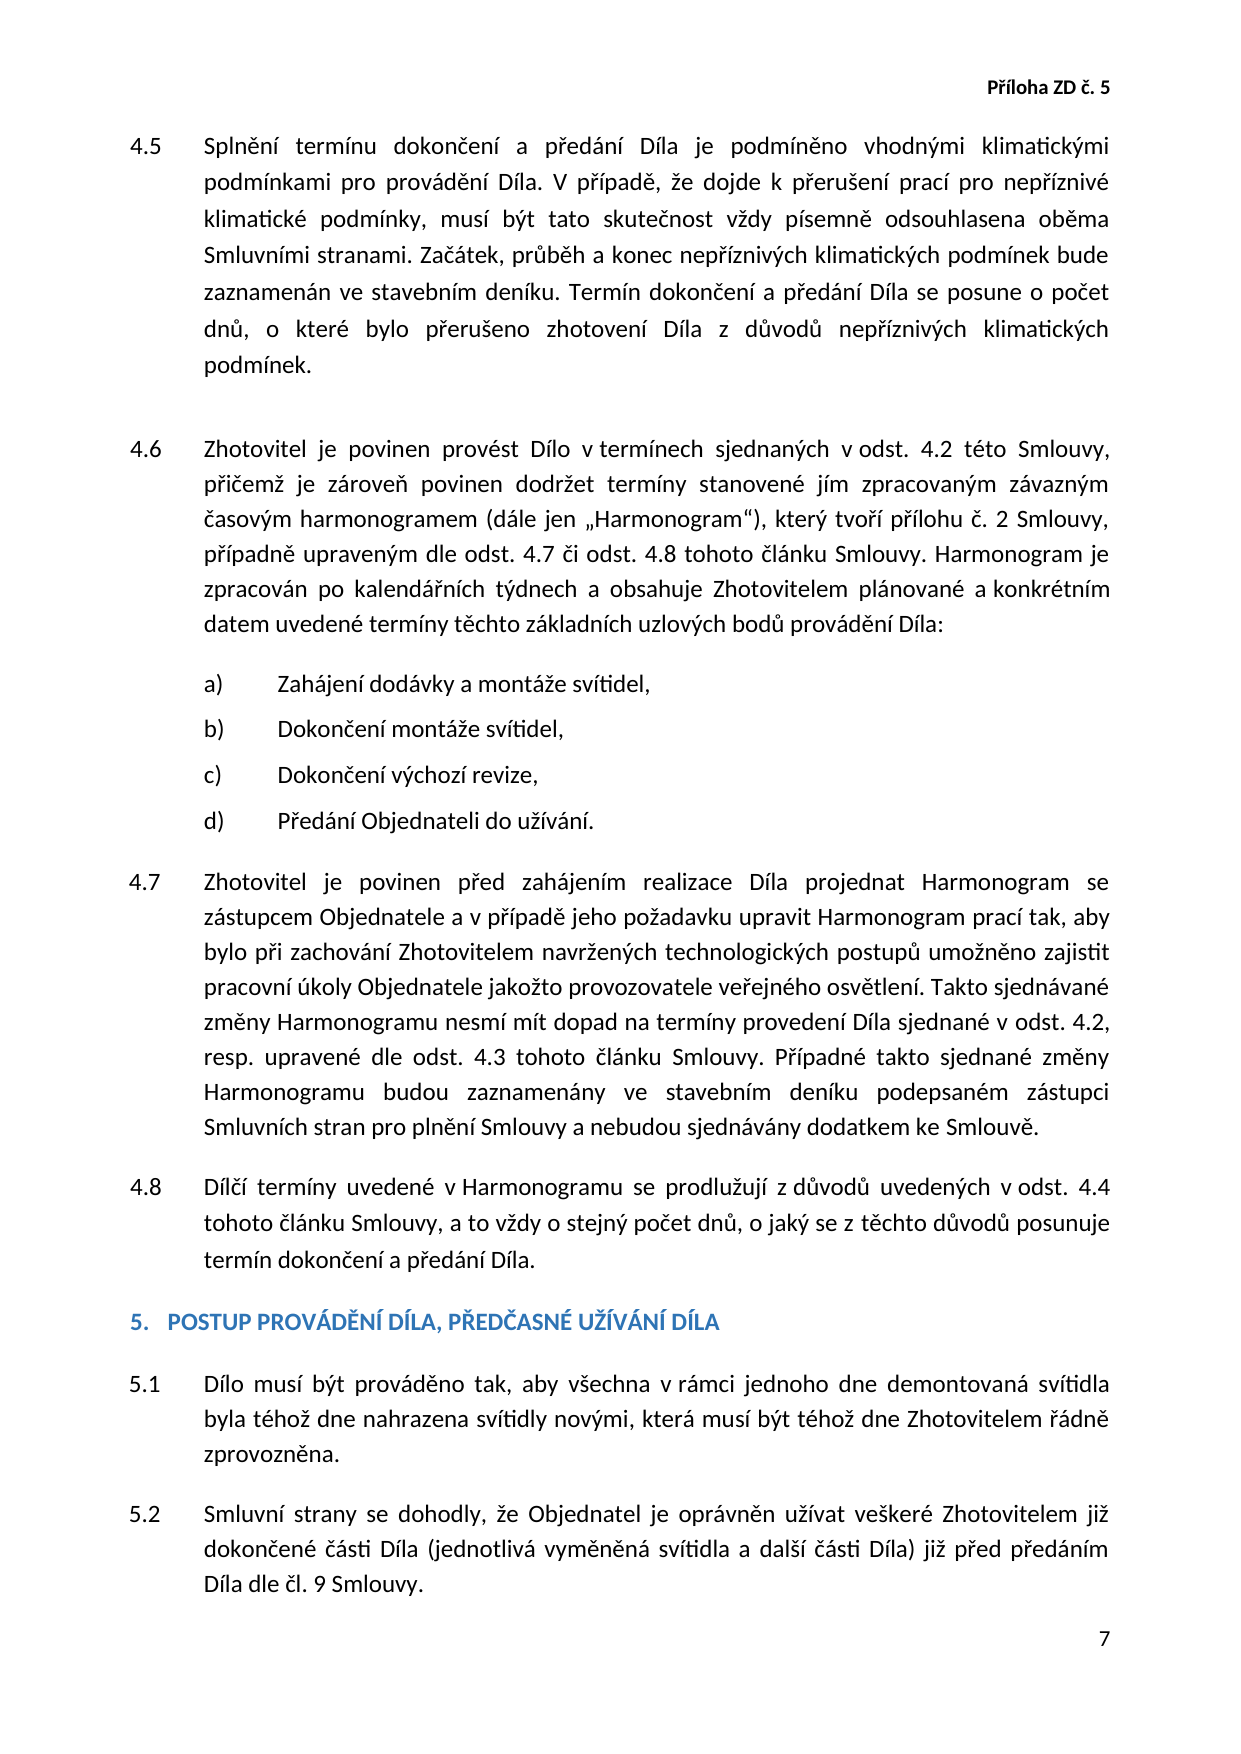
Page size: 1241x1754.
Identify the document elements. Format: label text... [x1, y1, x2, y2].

text b) Dokončení montáže svítidel, [204, 713, 1110, 744]
list Zhotovitel je povinen před zahájením realizace Díla projednat Harmonogram se zástupcem Objednatele a v případě jeho požadavku upravit Harmonogram prací tak, aby bylo při zachování Zhotovitelem navržených technologických postupů umožněno zajistit pracovní úkoly Objednatele jakožto provozovatele veřejného osvětlení. Takto sjednávané změny Harmonogramu nesmí mít dopad na termíny provedení Díla sjednané v odst. 4.2, resp. upravené dle odst. 4.3 tohoto článku Smlouvy. Případné takto sjednané změny Harmonogramu budou zaznamenány ve stavebním deníku podepsaném zástupci Smluvních stran pro plnění Smlouvy a nebudou sjednávány dodatkem ke Smlouvě. [129, 866, 1110, 1142]
list Smluvní strany se dohodly, že Objednatel je oprávněn užívat veškeré Zhotovitelem již dokončené části Díla (jednotlivá vyměněná svítidla a další části Díla) již před předáním Díla dle čl. 9 Smlouvy. [129, 1498, 1110, 1599]
list Splnění termínu dokončení a předání Díla je podmíněno vhodnými klimatickými podmínkami pro provádění Díla. V případě, že dojde k přerušení prací pro nepříznivé klimatické podmínky, musí být tato skutečnost vždy písemně odsouhlasena oběma Smluvními stranami. Začátek, průběh a konec nepříznivých klimatických podmínek bude zaznamenán ve stavebním deníku. Termín dokončení a předání Díla se posune o počet dnů, o které bylo přerušeno zhotovení Díla z důvodů nepříznivých klimatických podmínek. [130, 130, 1110, 380]
list Dílčí termíny uvedené v Harmonogramu se prodlužují z důvodů uvedených v odst. 4.4 tohoto článku Smlouvy, a to vždy o stejný počet dnů, o jaký se z těchto důvodů posunuje termín dokončení a předání Díla. [130, 1171, 1110, 1275]
text d) Předání Objednateli do užívání. [204, 805, 1110, 836]
text c) Dokončení výchozí revize, [204, 759, 1110, 790]
text a) Zahájení dodávky a montáže svítidel, [204, 668, 1110, 698]
list Dílo musí být prováděno tak, aby všechna v rámci jednoho dne demontovaná svítidla byla téhož dne nahrazena svítidly novými, která musí být téhož dne Zhotovitelem řádně zprovozněna. [129, 1368, 1110, 1469]
list Zhotovitel je povinen provést Dílo v termínech sjednaných v odst. 4.2 této Smlouvy, přičemž je zároveň povinen dodržet termíny stanovené jím zpracovaným závazným časovým harmonogramem (dále jen „Harmonogram“), který tvoří přílohu č. 2 Smlouvy, případně upraveným dle odst. 4.7 či odst. 4.8 tohoto článku Smlouvy. Harmonogram je zpracován po kalendářních týdnech a obsahuje Zhotovitelem plánované a konkrétním datem uvedené termíny těchto základních uzlových bodů provádění Díla: [130, 433, 1110, 638]
list POSTUP PROVÁDĚNÍ DÍLA, PŘEDČASNÉ UŽÍVÁNÍ DÍLA [130, 1306, 1110, 1336]
